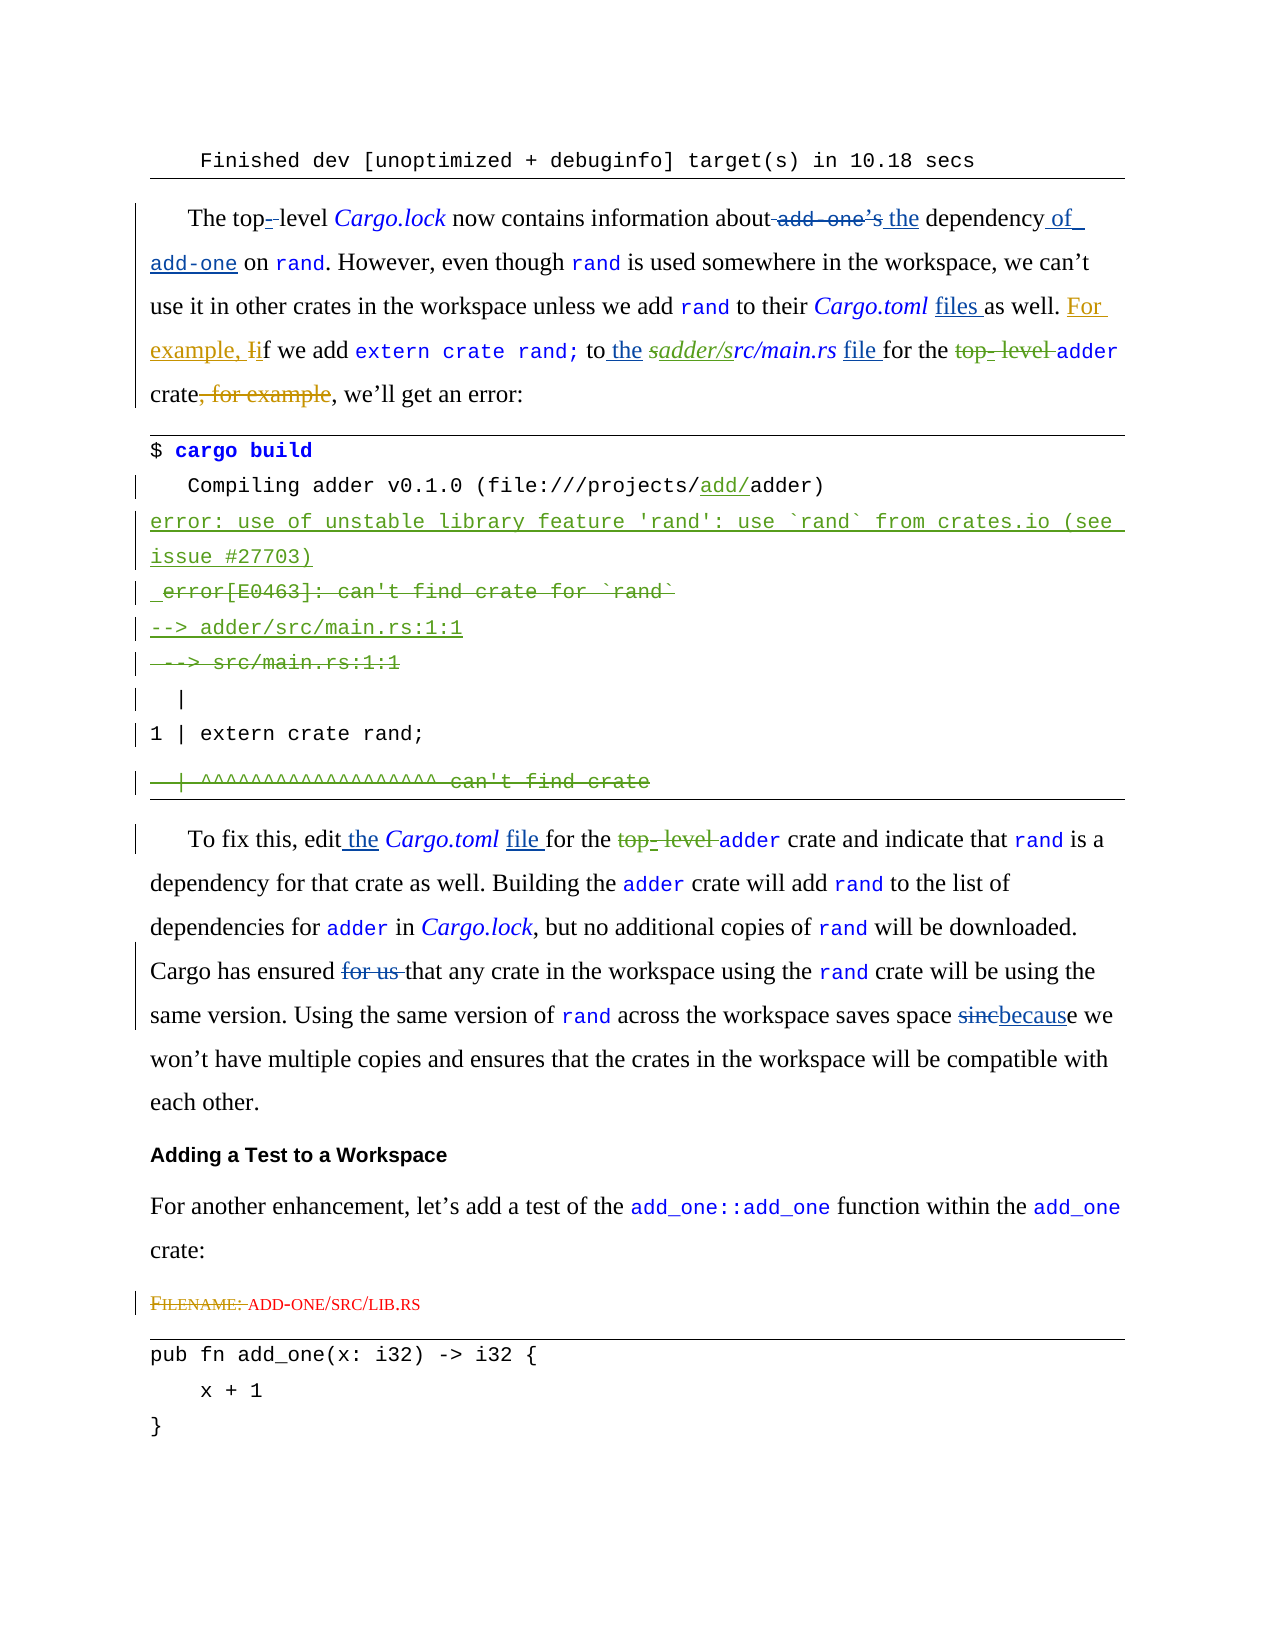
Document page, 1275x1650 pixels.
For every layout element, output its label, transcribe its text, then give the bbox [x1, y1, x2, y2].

text Finished dev [unoptimized + debuginfo] target(s) in 10.18 secs [150, 150, 1125, 178]
text | [150, 688, 1125, 711]
text Compiling adder v0.1.0 (file:///projects/adder) [150, 475, 1125, 499]
text x + 1 [150, 1380, 1125, 1403]
text 1 | extern crate rand; [150, 723, 1125, 747]
text To fix this, edit Cargo.toml for the adder crate and indicate that rand is a dependency for that crate as well. Building the adder crate will add rand to the list of dependencies for adder in Cargo.lock, but no additional copies of rand will be downloaded. Cargo has ensured that any crate in the workspace using the rand crate will be using the same version. Using the same version of rand across the workspace saves space e we won’t have multiple copies and ensures that the crates in the workspace will be compatible with each other. [150, 824, 1125, 1116]
text The toplevel Cargo.lock now contains information about dependency on rand. However, even though rand is used somewhere in the workspace, we can’t use it in other crates in the workspace unless we add rand to their Cargo.toml as well. f we add extern crate rand; to rc/main.rs for the adder crate, we’ll get an error: [150, 203, 1125, 408]
text $ cargo build [150, 436, 1125, 463]
text For another enhancement, let’s add a test of the add_one::add_one function within the add_one crate: [150, 1191, 1125, 1264]
text Adding a Test to a Workspace [150, 1143, 1125, 1167]
text } [150, 1415, 1125, 1439]
text pub fn add_one(x: i32) -> i32 { [150, 1340, 1125, 1368]
text add-one/src/lib.rs [150, 1291, 1125, 1315]
